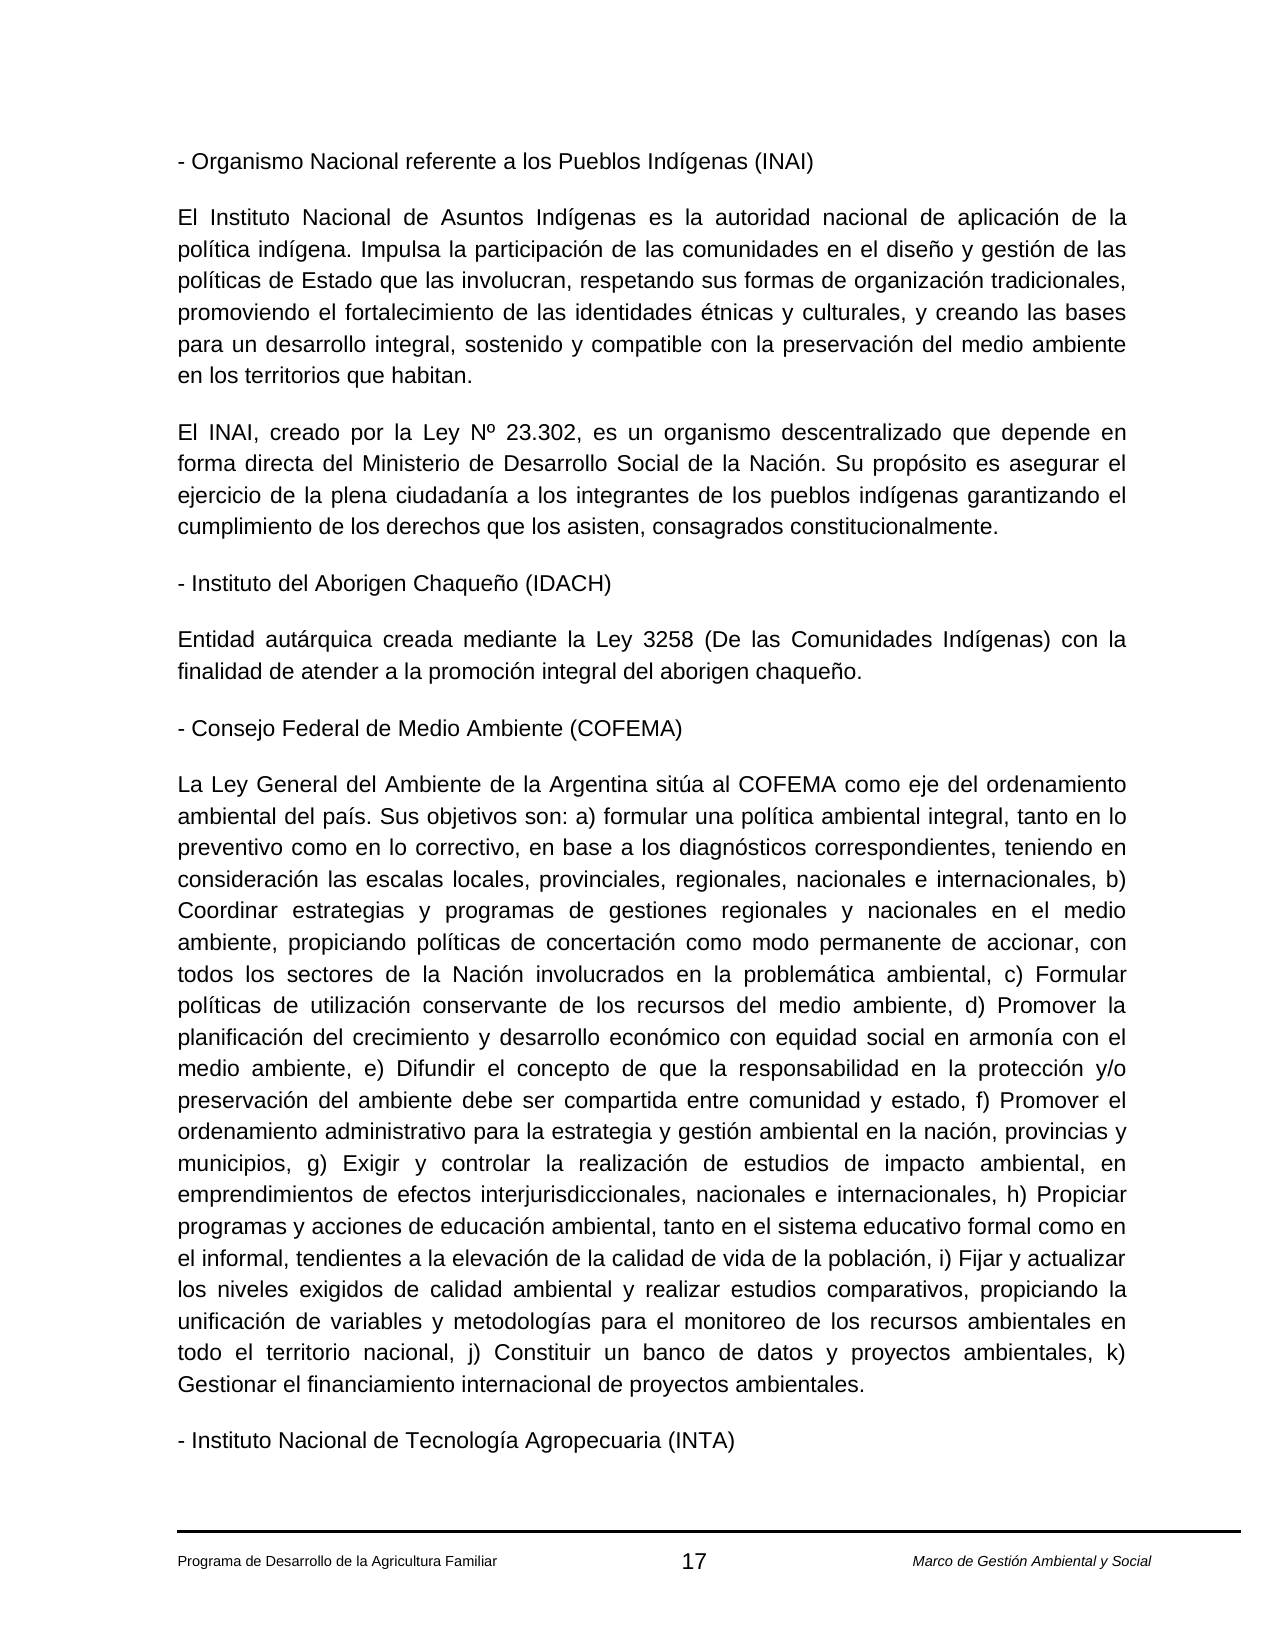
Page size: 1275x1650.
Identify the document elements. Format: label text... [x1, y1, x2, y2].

text - Organismo Nacional referente a los Pueblos Indígenas (INAI) [177, 148, 1127, 174]
text El Instituto Nacional de Asuntos Indígenas es la autoridad nacional de aplicación de la política indígena. Impulsa la participación de las comunidades en el diseño y gestión de las políticas de Estado que las involucran, respetando sus formas de organización tradicionales, promoviendo el fortalecimiento de las identidades étnicas y culturales, y creando las bases para un desarrollo integral, sostenido y compatible con la preservación del medio ambiente en los territorios que habitan. [177, 204, 1127, 388]
text Entidad autárquica creada mediante la Ley 3258 (De las Comunidades Indígenas) con la finalidad de atender a la promoción integral del aborigen chaqueño. [177, 626, 1127, 684]
text - Instituto del Aborigen Chaqueño (IDACH) [177, 570, 1127, 596]
text - Instituto Nacional de Tecnología Agropecuaria (INTA) [177, 1427, 1127, 1454]
text - Consejo Federal de Medio Ambiente (COFEMA) [177, 714, 1127, 741]
text La Ley General del Ambiente de la Argentina sitúa al COFEMA como eje del ordenamiento ambiental del país. Sus objetivos son: a) formular una política ambiental integral, tanto en lo preventivo como en lo correctivo, en base a los diagnósticos correspondientes, teniendo en consideración las escalas locales, provinciales, regionales, nacionales e internacionales, b) Coordinar estrategias y programas de gestiones regionales y nacionales en el medio ambiente, propiciando políticas de concertación como modo permanente de accionar, con todos los sectores de la Nación involucrados en la problemática ambiental, c) Formular políticas de utilización conservante de los recursos del medio ambiente, d) Promover la planificación del crecimiento y desarrollo económico con equidad social en armonía con el medio ambiente, e) Difundir el concepto de que la responsabilidad en la protección y/o preservación del ambiente debe ser compartida entre comunidad y estado, f) Promover el ordenamiento administrativo para la estrategia y gestión ambiental en la nación, provincias y municipios, g) Exigir y controlar la realización de estudios de impacto ambiental, en emprendimientos de efectos interjurisdiccionales, nacionales e internacionales, h) Propiciar programas y acciones de educación ambiental, tanto en el sistema educativo formal como en el informal, tendientes a la elevación de la calidad de vida de la población, i) Fijar y actualizar los niveles exigidos de calidad ambiental y realizar estudios comparativos, propiciando la unificación de variables y metodologías para el monitoreo de los recursos ambientales en todo el territorio nacional, j) Constituir un banco de datos y proyectos ambientales, k) Gestionar el financiamiento internacional de proyectos ambientales. [177, 771, 1127, 1397]
text El INAI, creado por º 23.302, es un organismo descentralizado que depende en forma directa del Ministerio de Desarrollo Social de propósito es asegurar el ejercicio de la plena ciudadanía a los integrantes de los pueblos indígenas garantizando el cumplimiento de los derechos que los asisten, consagrados constitucionalmente. [177, 419, 1127, 540]
